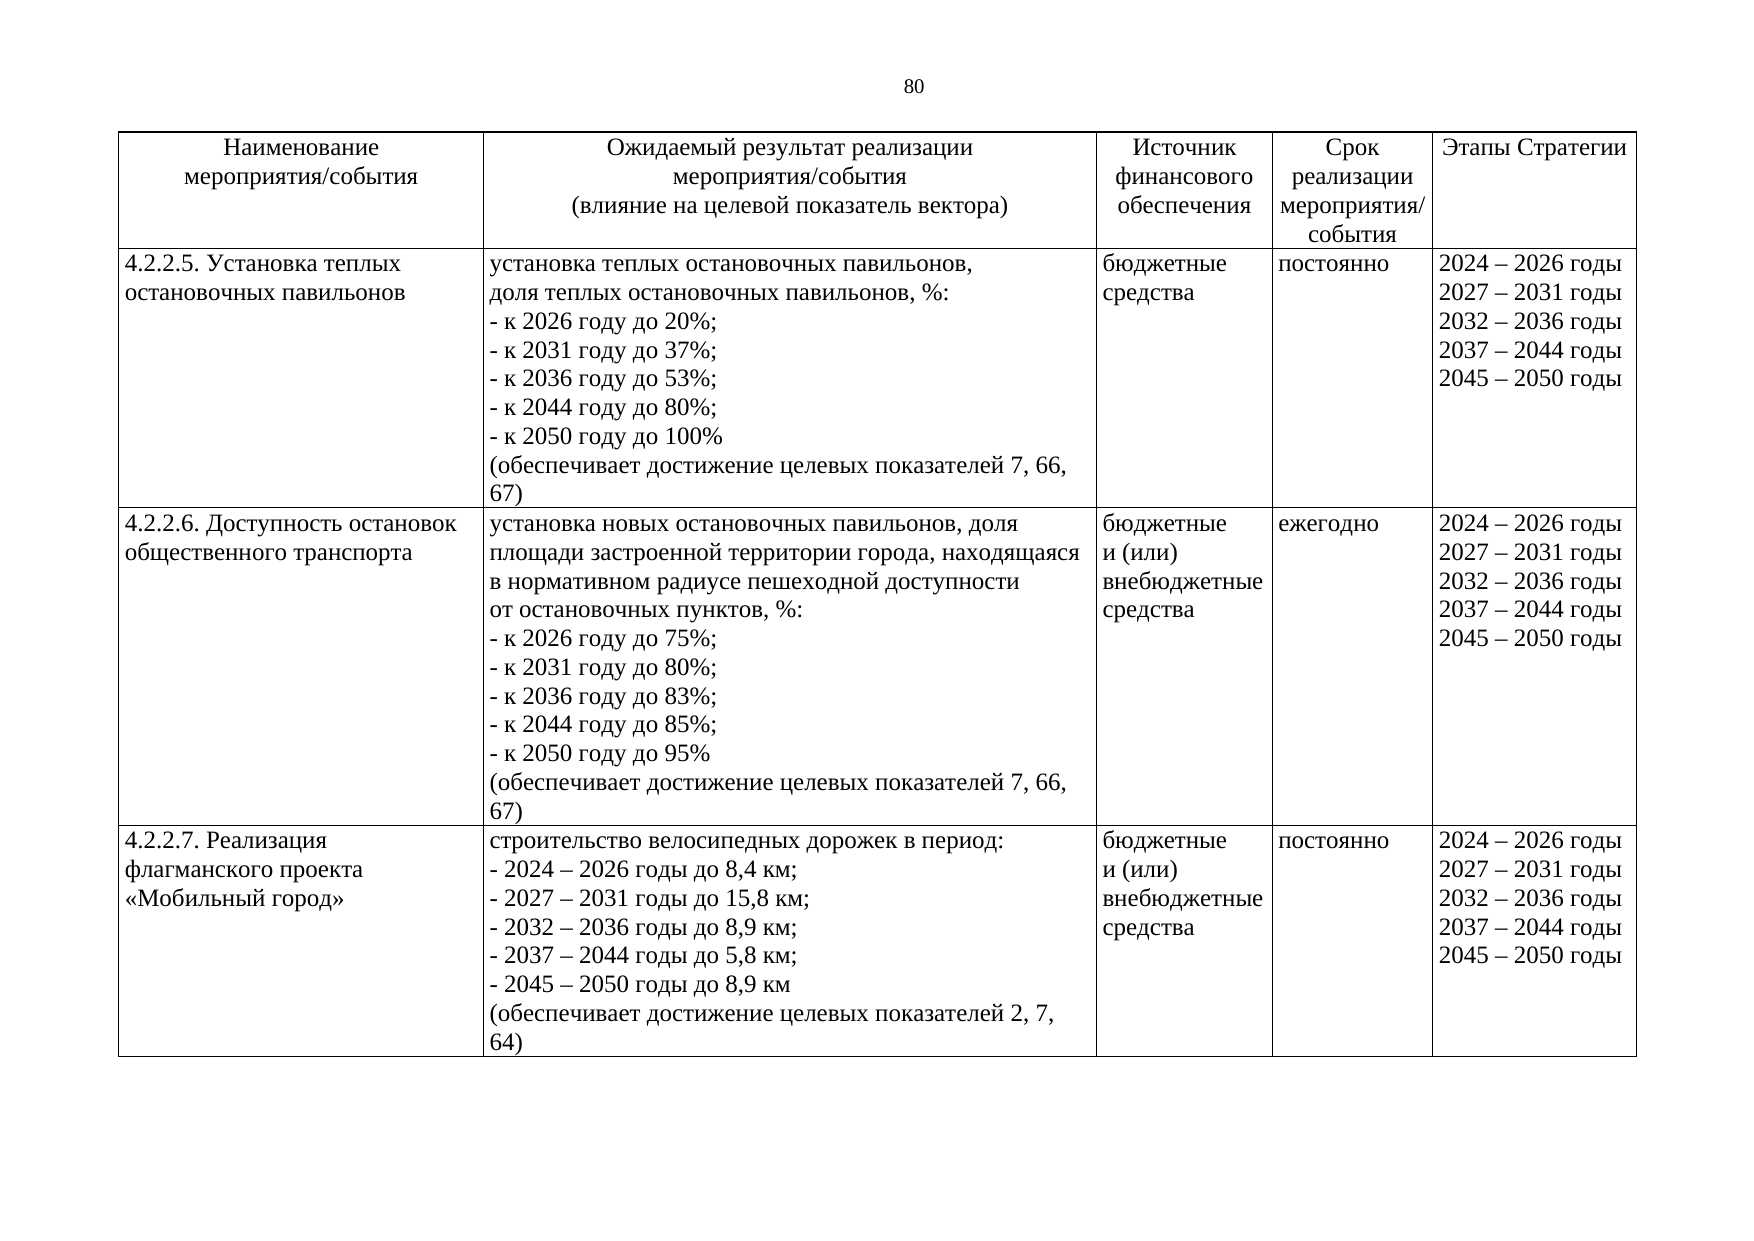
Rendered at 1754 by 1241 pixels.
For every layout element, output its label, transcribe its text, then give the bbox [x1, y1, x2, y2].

table_cell бюджетные и (или) внебюджетные средства [1097, 826, 1272, 1056]
table_cell 4.2.2.6. Доступность остановок общественного транспорта [119, 508, 483, 824]
table_cell бюджетные и (или) внебюджетные средства [1097, 508, 1272, 824]
table_header Ожидаемый результат реализации мероприятия/события (влияние на целевой показатель вектора) [484, 133, 1096, 247]
table_header Срок реализации мероприятия/ события [1273, 133, 1432, 247]
table_cell ежегодно [1273, 508, 1432, 824]
table_header Источник финансового обеспечения [1097, 133, 1272, 247]
table_cell постоянно [1273, 826, 1432, 1056]
table_cell строительство велосипедных дорожек в период: - 2024 – 2026 годы до 8,4 км; - 2027 – 2031 годы до 15,8 км; - 2032 – 2036 годы до 8,9 км; - 2037 – 2044 годы до 5,8 км; - 2045 – 2050 годы до 8,9 км (обеспечивает достижение целевых показателей 2, 7, 64) [484, 826, 1096, 1056]
table_cell 4.2.2.7. Реализация флагманского проекта «Мобильный город» [119, 826, 483, 1056]
table_cell 2024 – 2026 годы 2027 – 2031 годы 2032 – 2036 годы 2037 – 2044 годы 2045 – 2050 годы [1433, 249, 1636, 507]
table_header Наименование мероприятия/события [119, 133, 483, 247]
table_cell постоянно [1273, 249, 1432, 507]
table_cell 2024 – 2026 годы 2027 – 2031 годы 2032 – 2036 годы 2037 – 2044 годы 2045 – 2050 годы [1433, 826, 1636, 1056]
table_cell 2024 – 2026 годы 2027 – 2031 годы 2032 – 2036 годы 2037 – 2044 годы 2045 – 2050 годы [1433, 508, 1636, 824]
table_cell бюджетные средства [1097, 249, 1272, 507]
table_cell установка новых остановочных павильонов, доля площади застроенной территории города, находящаяся в нормативном радиусе пешеходной доступности от остановочных пунктов, %: - к 2026 году до 75%; - к 2031 году до 80%; - к 2036 году до 83%; - к 2044 году до 85%; - к 2050 году до 95% (обеспечивает достижение целевых показателей 7, 66, 67) [484, 508, 1096, 824]
table_cell 4.2.2.5. Установка теплых остановочных павильонов [119, 249, 483, 507]
table_cell установка теплых остановочных павильонов, доля теплых остановочных павильонов, %: - к 2026 году до 20%; - к 2031 году до 37%; - к 2036 году до 53%; - к 2044 году до 80%; - к 2050 году до 100% (обеспечивает достижение целевых показателей 7, 66, 67) [484, 249, 1096, 507]
table_header Этапы Стратегии [1433, 133, 1636, 247]
